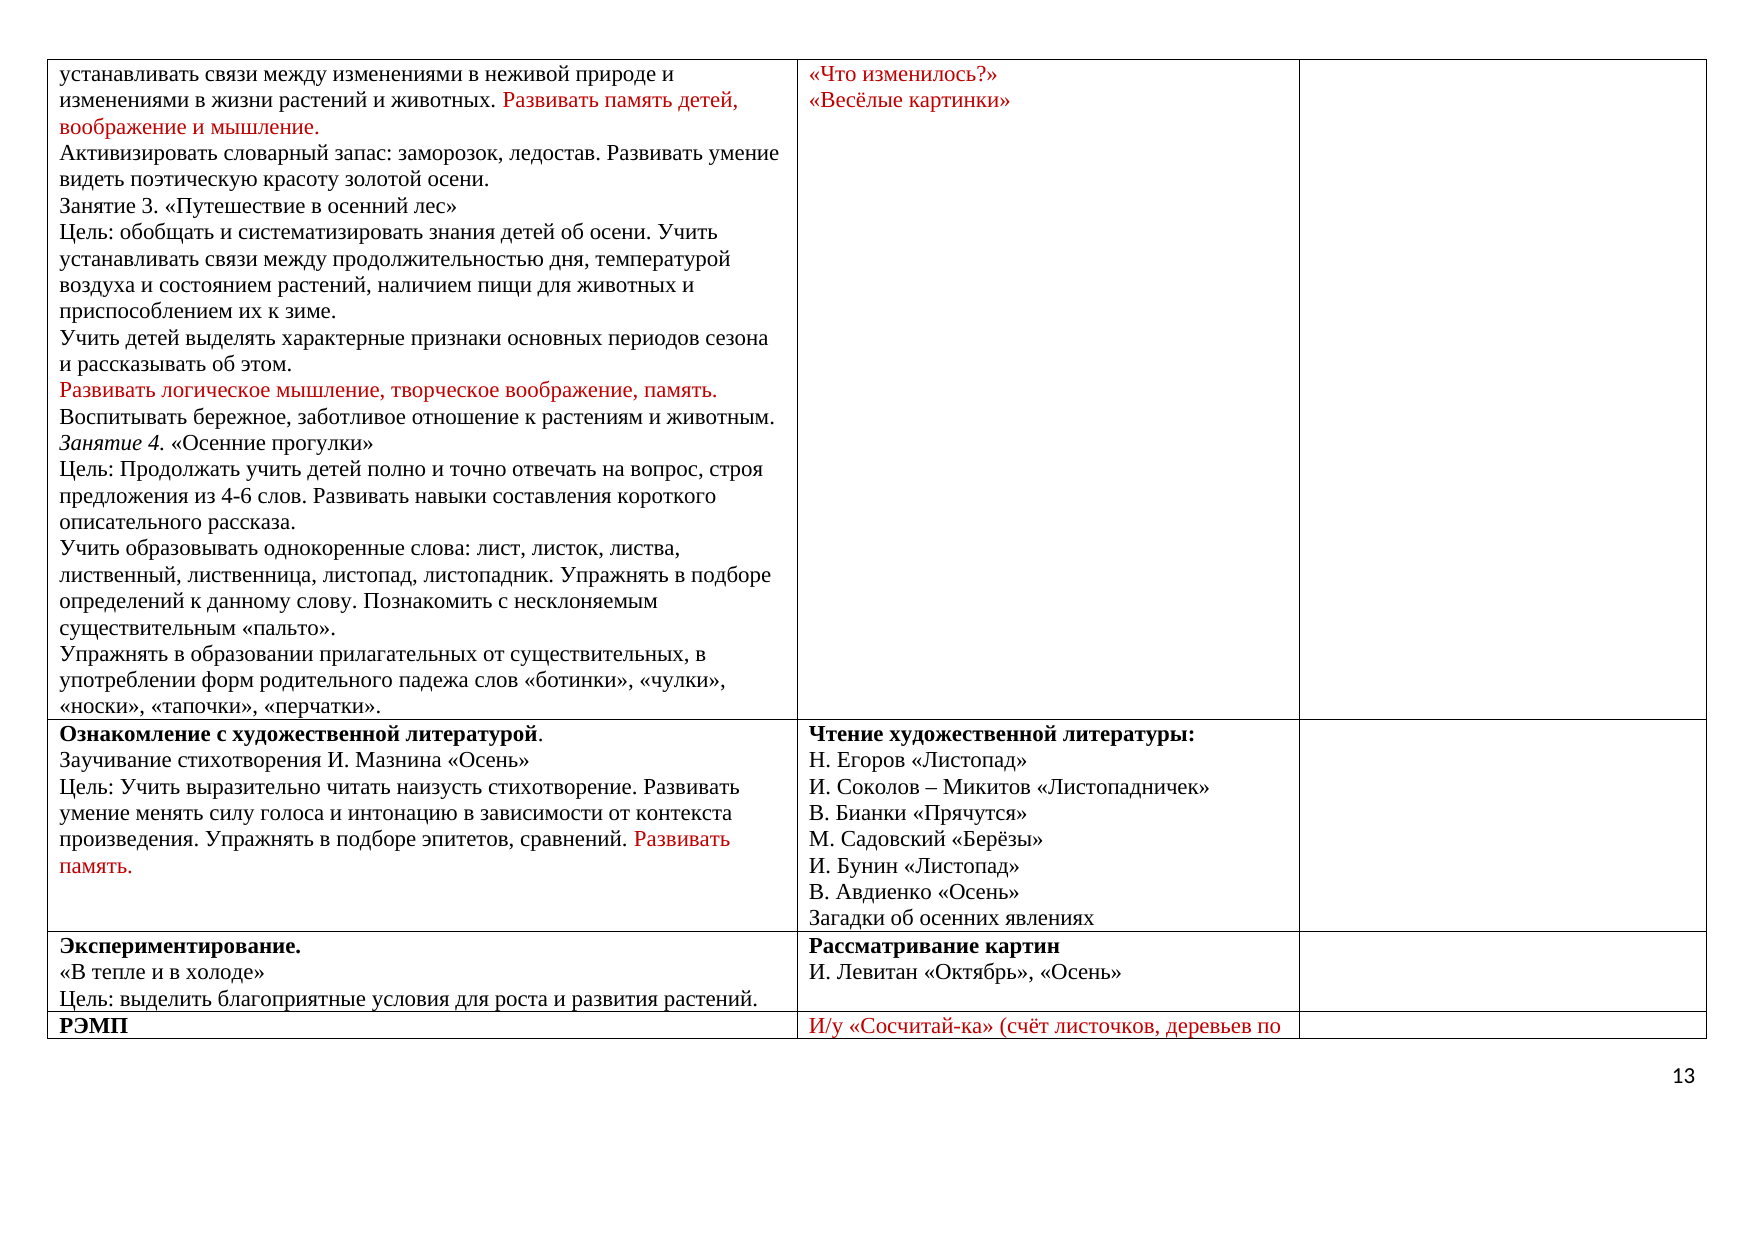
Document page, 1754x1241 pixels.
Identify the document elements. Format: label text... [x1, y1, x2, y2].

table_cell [48, 60, 797, 719]
table_cell Экспериментирование. «В тепле и в холоде» Цель: выделить благоприятные условия для роста и развития растений. [48, 932, 797, 1011]
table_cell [798, 60, 1299, 719]
table_cell Ознакомление с художественной литературой. Заучивание стихотворения И. Мазнина «Осень» Цель: Учить выразительно читать наизусть стихотворение. Развивать умение менять силу голоса и интонацию в зависимости от контекста произведения. Упражнять в подборе эпитетов, сравнений. Развивать память. [48, 720, 797, 931]
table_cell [1300, 60, 1706, 719]
table_cell [1300, 932, 1706, 1011]
table_cell Чтение художественной литературы: Н. Егоров «Листопад» И. Соколов – Микитов «Листопадничек» В. Бианки «Прячутся» М. Садовский «Берёзы» И. Бунин «Листопад» В. Авдиенко «Осень» Загадки об осенних явлениях [798, 720, 1299, 931]
table_cell Рассматривание картин И. Левитан «Октябрь», «Осень» [798, 932, 1299, 1011]
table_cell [798, 1012, 1299, 1038]
table_cell [1300, 1012, 1706, 1038]
table_cell [1300, 720, 1706, 931]
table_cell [48, 1012, 797, 1038]
